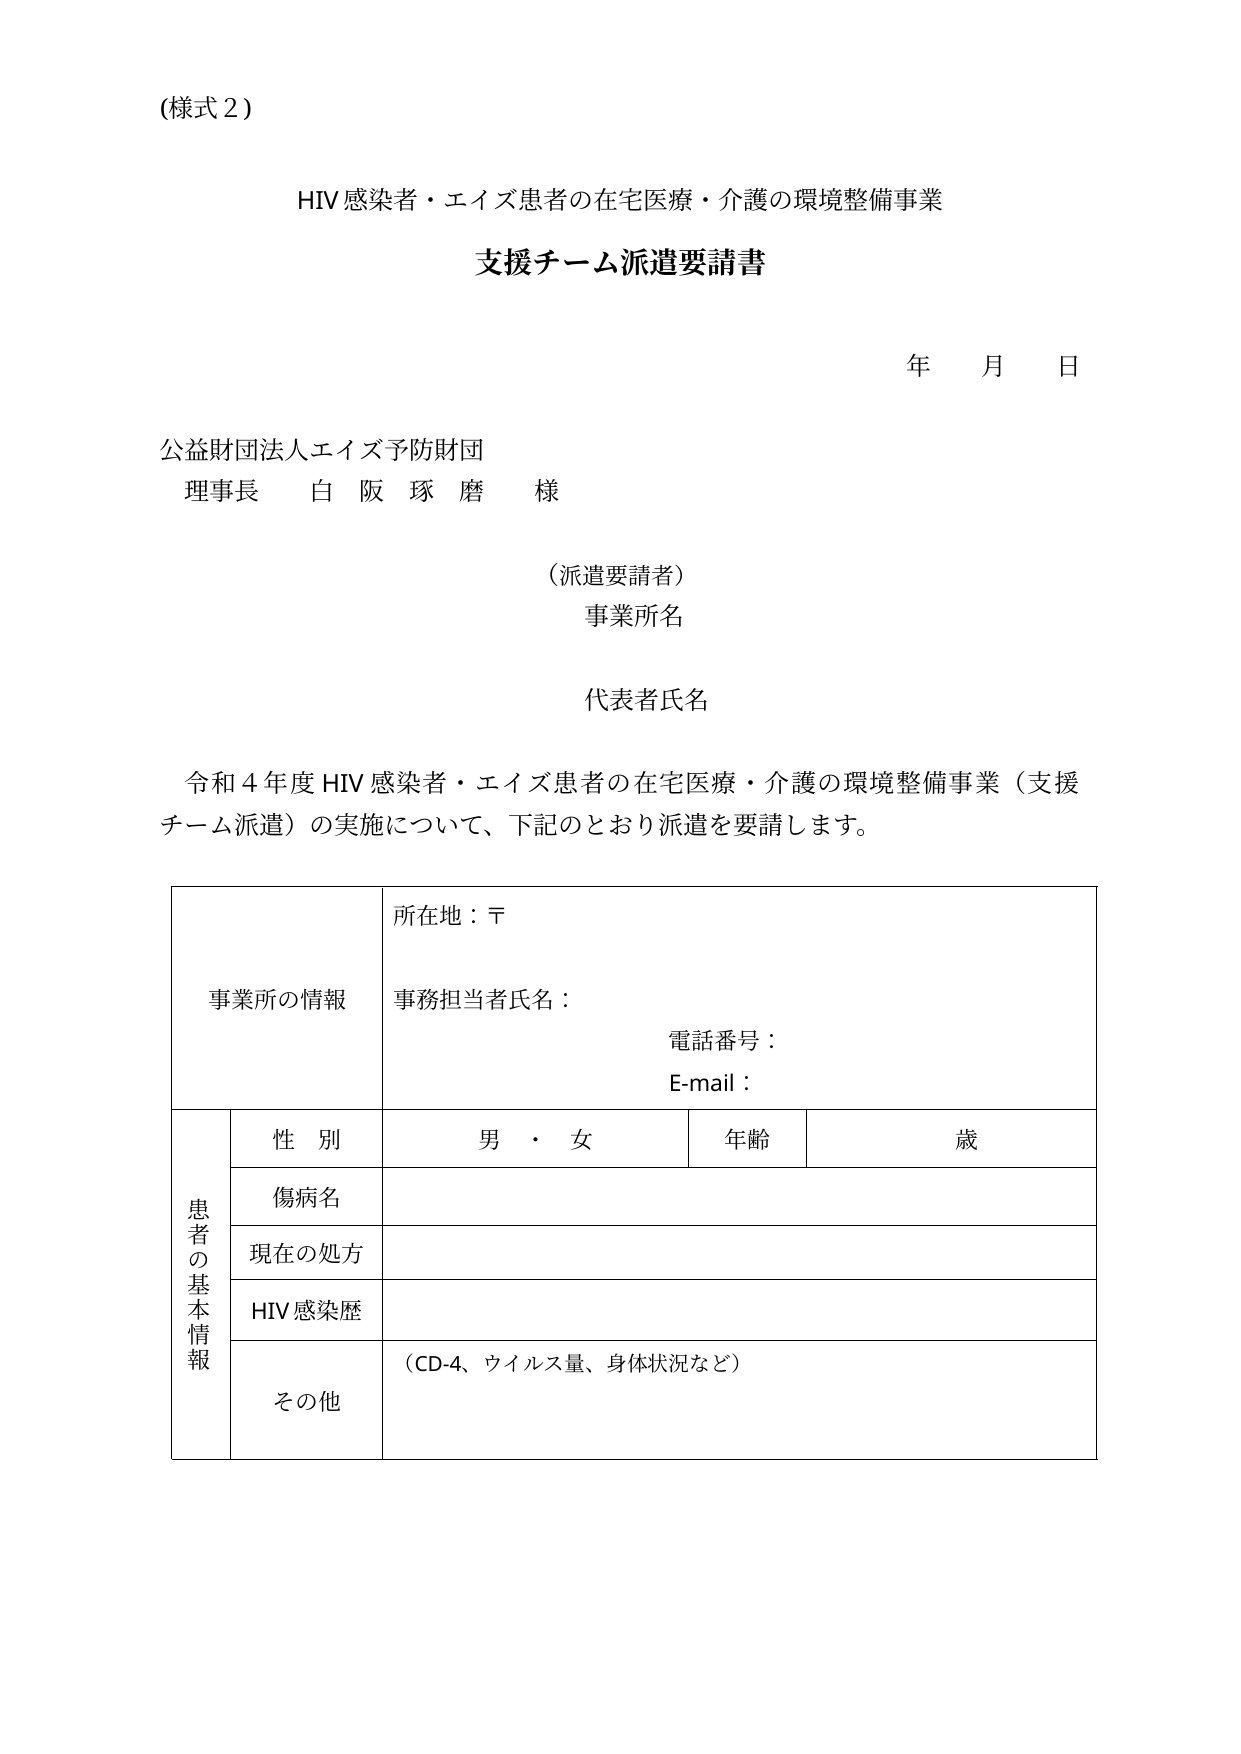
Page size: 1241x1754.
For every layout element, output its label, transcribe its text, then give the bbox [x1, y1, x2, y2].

table_cell [383, 1168, 1096, 1225]
text 年 月 日 [159, 344, 1081, 386]
table_cell 歳 [807, 1110, 1096, 1167]
table_cell 男 ・ 女 [383, 1110, 688, 1167]
table_cell 年齢 [689, 1110, 806, 1167]
table_cell 傷病名 [231, 1168, 382, 1225]
text 支援チーム派遣要請書 [159, 219, 1081, 302]
text 事業所名 [509, 594, 1081, 636]
table_cell 性 別 [231, 1110, 382, 1167]
table_cell HIV感染歴 [231, 1280, 382, 1340]
text 公益財団法人エイズ予防財団 [159, 427, 1081, 469]
table_cell その他 [231, 1341, 382, 1459]
table_cell 現在の処方 [231, 1226, 382, 1279]
text 令和４年度HIV感染者・エイズ患者の在宅医療・介護の環境整備事業（支援チーム派遣）の実施について、下記のとおり派遣を要請します。 [159, 761, 1081, 844]
text HIV感染者・エイズ患者の在宅医療・介護の環境整備事業 [159, 177, 1081, 219]
text 代表者氏名 [559, 677, 1081, 719]
text （派遣要請者） [159, 552, 1081, 594]
table_header 所在地：〒 事務担当者氏名： 電話番号： E-mail： [383, 887, 1096, 1109]
table_header 事業所の情報 [172, 887, 382, 1109]
table_cell （CD-4、ウイルス量、身体状況など） [383, 1341, 1096, 1459]
table_cell [383, 1226, 1096, 1279]
table_cell 患者の基本情報 [172, 1110, 230, 1459]
text 理事長 白 阪 琢 磨 様 [159, 469, 1081, 511]
table_cell [383, 1280, 1096, 1340]
